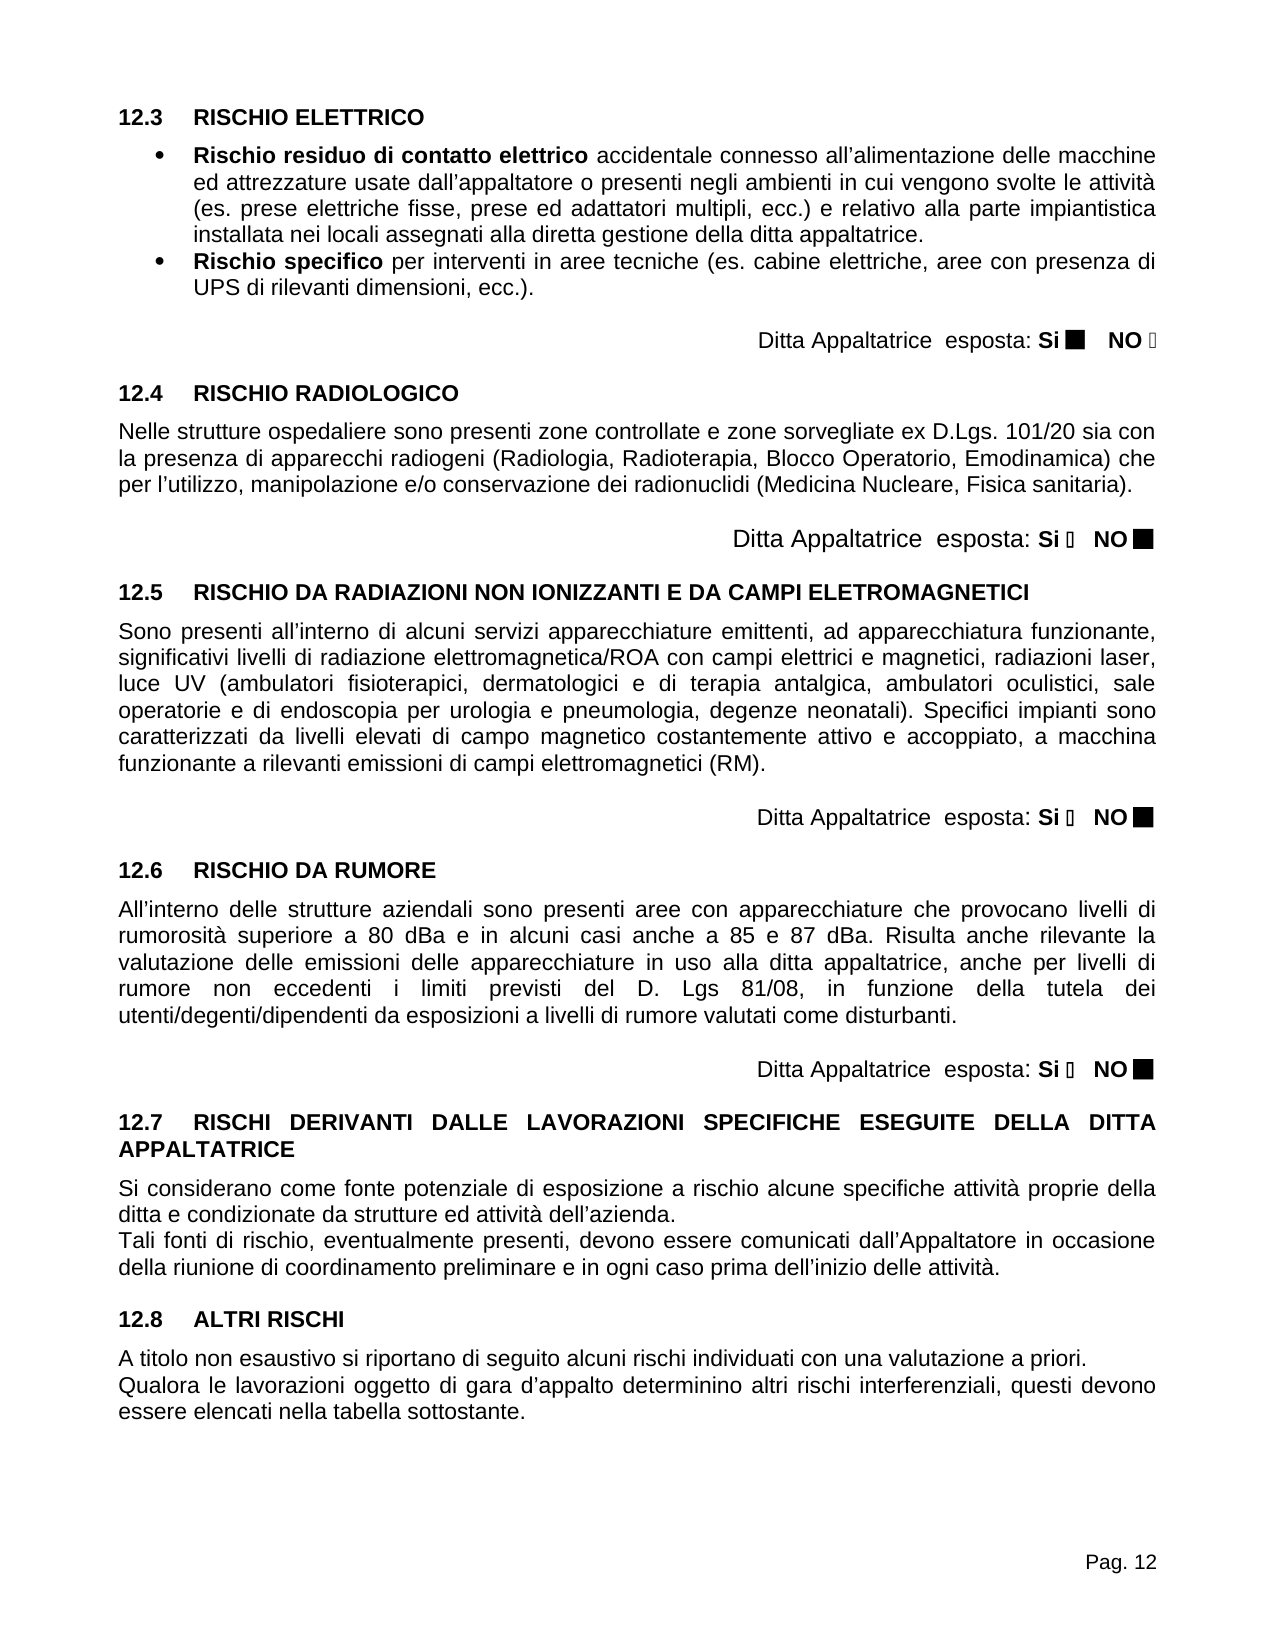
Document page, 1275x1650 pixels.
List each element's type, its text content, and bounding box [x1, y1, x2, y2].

subtitle 12.4 RISCHIO RADIOLOGICO [118, 379, 1157, 406]
text Ditta Appaltatrice esposta: Si NO [118, 524, 1157, 552]
list Rischio residuo di contatto elettrico accidentale connesso all’alimentazione delle macchine ed attrezzature usate dall’appaltatore o presenti negli ambienti in cui vengono svolte le attività (es. prese elettriche fisse, prese ed adattatori multipli, ecc.) e relativo alla parte impiantistica installata nei locali assegnati alla diretta gestione della ditta appaltatrice. [156, 142, 1157, 248]
text Si considerano come fonte potenziale di esposizione a rischio alcune specifiche attività proprie della ditta e condizionate da strutture ed attività dell’azienda. [118, 1174, 1157, 1227]
subtitle 12.6 RISCHIO DA RUMORE [118, 857, 1157, 884]
text Ditta Appaltatrice esposta: Si NO [118, 1054, 1157, 1083]
text Ditta Appaltatrice esposta: Si NO [118, 802, 1157, 831]
text Qualora le lavorazioni oggetto di gara d’appalto determinino altri rischi interferenziali, questi devono essere elencati nella tabella sottostante. [118, 1372, 1157, 1424]
subtitle 12.3 RISCHIO ELETTRICO [118, 103, 1157, 130]
text Sono presenti all’interno di alcuni servizi apparecchiature emittenti, ad apparecchiatura funzionante, significativi livelli di radiazione elettromagnetica/ROA con campi elettrici e magnetici, radiazioni laser, luce UV (ambulatori fisioterapici, dermatologici e di terapia antalgica, ambulatori oculistici, sale operatorie e di endoscopia per urologia e pneumologia, degenze neonatali). Specifici impianti sono caratterizzati da livelli elevati di campo magnetico costantemente attivo e accoppiato, a macchina funzionante a rilevanti emissioni di campi elettromagnetici (RM). [118, 618, 1157, 776]
subtitle 12.7 RISCHI DERIVANTI DALLE LAVORAZIONI SPECIFICHE ESEGUITE DELLA DITTA APPALTATRICE [118, 1109, 1157, 1162]
text A titolo non esaustivo si riportano di seguito alcuni rischi individuati con una valutazione a priori. [118, 1345, 1157, 1372]
text Nelle strutture ospedaliere sono presenti zone controllate e zone sorvegliate ex D.Lgs. 101/20 sia con la presenza di apparecchi radiogeni (Radiologia, Radioterapia, Blocco Operatorio, Emodinamica) che per l’utilizzo, manipolazione e/o conservazione dei radionuclidi (Medicina Nucleare, Fisica sanitaria). [118, 418, 1157, 497]
subtitle 12.5 RISCHIO DA RADIAZIONI NON IONIZZANTI E DA CAMPI ELETROMAGNETICI [118, 579, 1157, 605]
subtitle 12.8 ALTRI RISCHI [118, 1306, 1157, 1333]
list Rischio specifico per interventi in aree tecniche (es. cabine elettriche, aree con presenza di UPS di rilevanti dimensioni, ecc.). [156, 248, 1157, 300]
text All’interno delle strutture aziendali sono presenti aree con apparecchiature che provocano livelli di rumorosità superiore a 80 dBa e in alcuni casi anche a 85 e 87 dBa. Risulta anche rilevante la valutazione delle emissioni delle apparecchiature in uso alla ditta appaltatrice, anche per livelli di rumore non eccedenti i limiti previsti del D. Lgs 81/08, in funzione della tutela dei utenti/degenti/dipendenti da esposizioni a livelli di rumore valutati come disturbanti. [118, 896, 1157, 1028]
text Ditta Appaltatrice esposta: Si NO [118, 327, 1157, 353]
text Tali fonti di rischio, eventualmente presenti, devono essere comunicati dall’Appaltatore in occasione della riunione di coordinamento preliminare e in ogni caso prima dell’inizio delle attività. [118, 1227, 1157, 1280]
